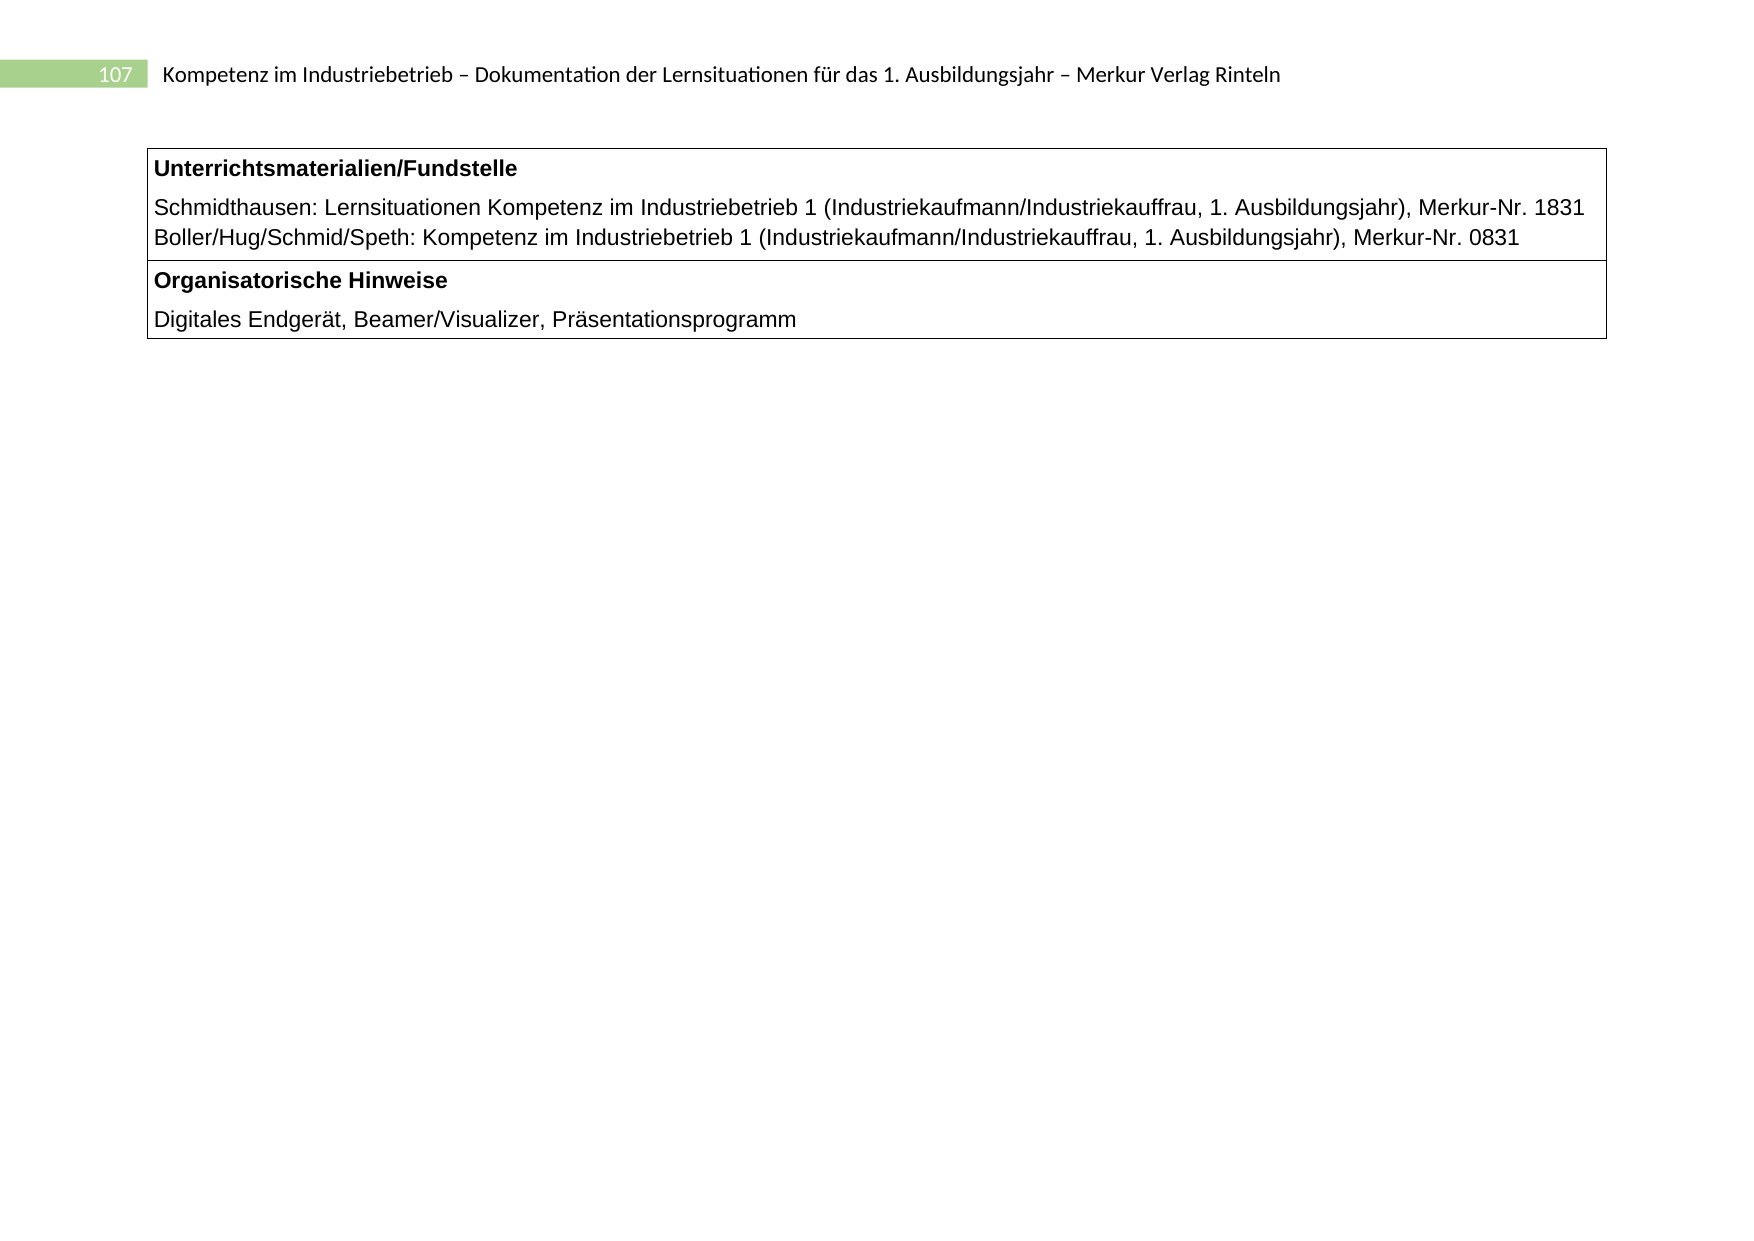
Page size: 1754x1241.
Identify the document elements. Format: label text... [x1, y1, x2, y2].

table_cell Organisatorische Hinweise Digitales Endgerät, Beamer/Visualizer, Präsentationsprogramm [148, 261, 1606, 338]
table_cell Unterrichtsmaterialien/Fundstelle Schmidthausen: Lernsituationen Kompetenz im Industriebetrieb 1 (Industriekaufmann/Industriekauffrau, 1. Ausbildungsjahr), Merkur-Nr. 1831 Boller/Hug/Schmid/Speth: Kompetenz im Industriebetrieb 1 (Industriekaufmann/Industriekauffrau, 1. Ausbildungsjahr), Merkur-Nr. 0831 [148, 149, 1606, 260]
